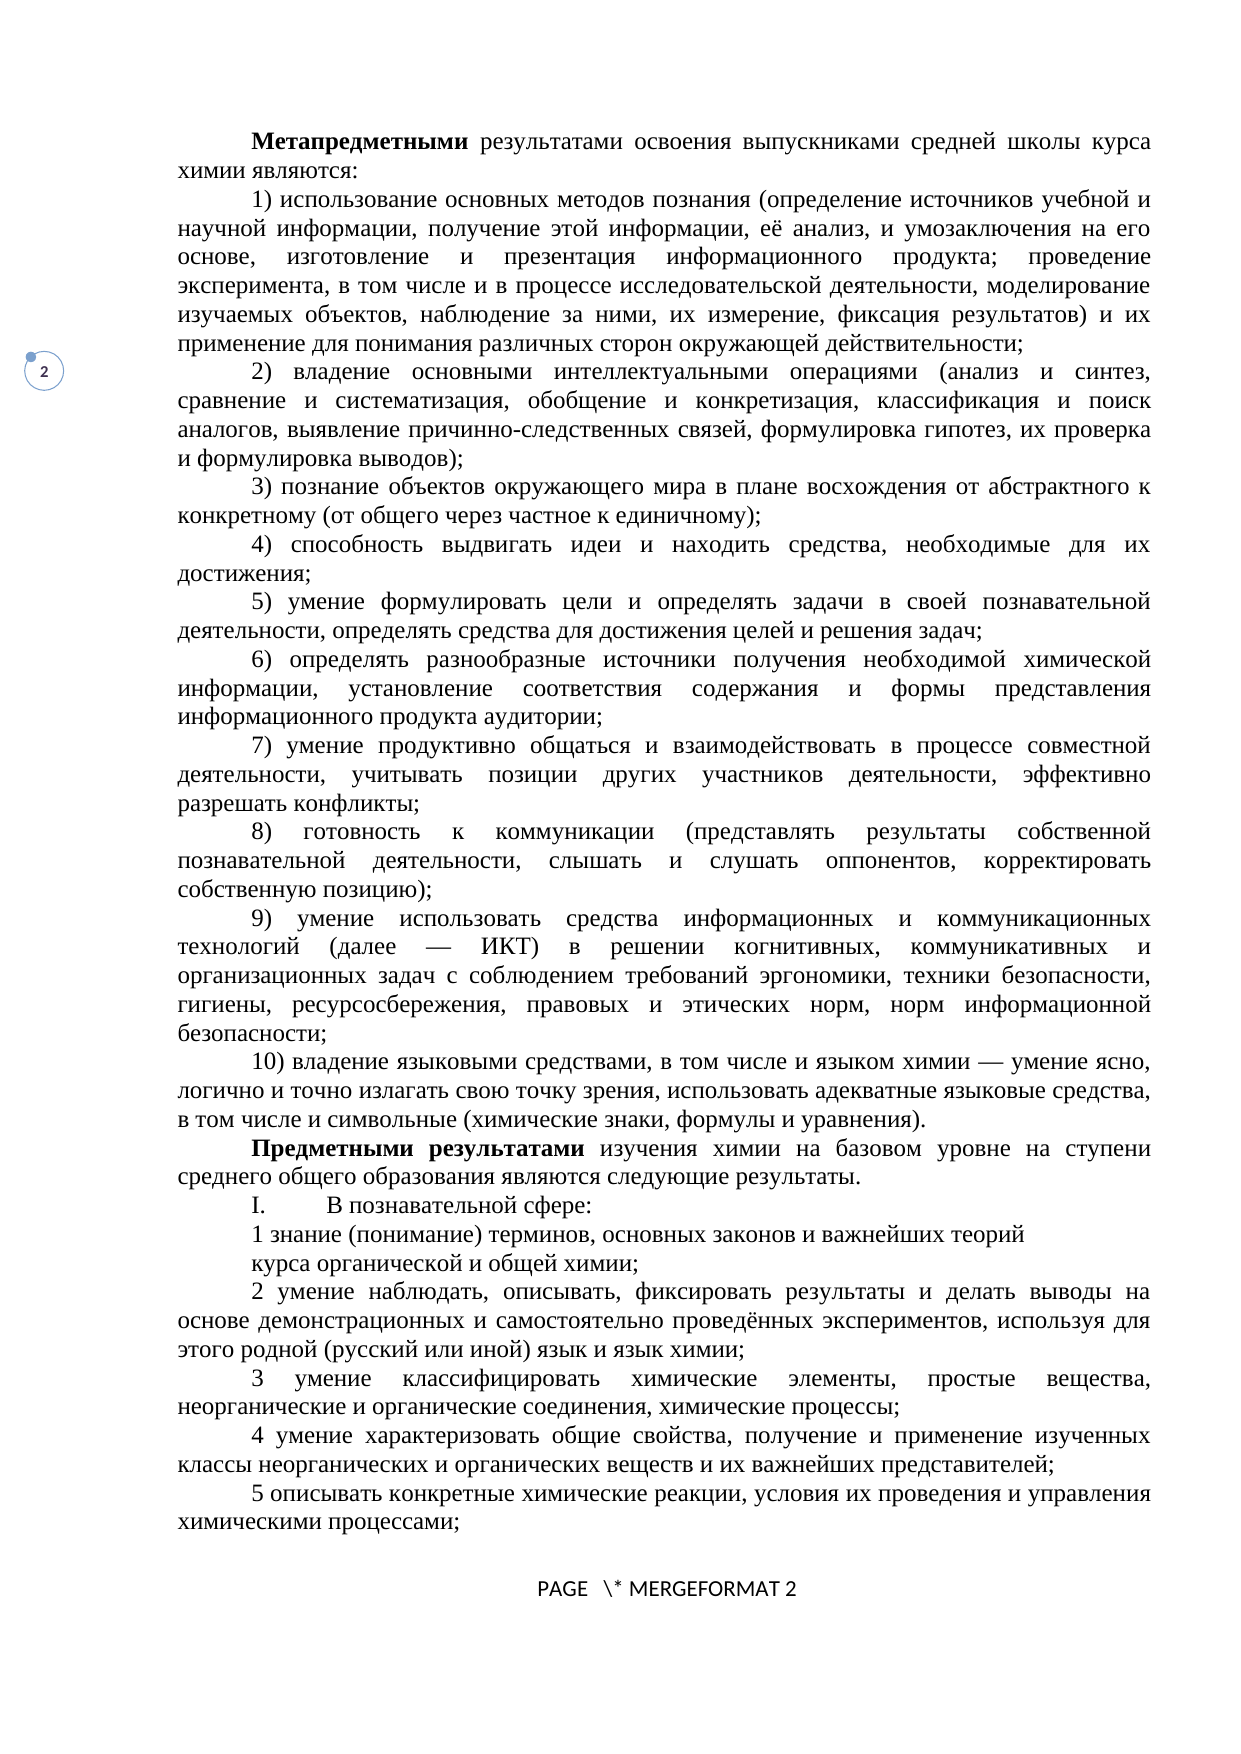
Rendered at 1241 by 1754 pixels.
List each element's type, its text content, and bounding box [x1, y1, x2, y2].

text 1 знание (понимание) терминов, основных законов и важнейших теорий [177, 1219, 1152, 1248]
text 5) умение формулировать цели и определять задачи в своей познавательной деятельности, определять средства для достижения целей и решения задач; [177, 586, 1152, 644]
text 7) умение продуктивно общаться и взаимодействовать в процессе совместной деятельности, учитывать позиции других участников деятельности, эффективно разрешать конфликты; [177, 730, 1152, 816]
text 2) владение основными интеллектуальными операциями (анализ и синтез, сравнение и систематизация, обобщение и конкретизация, классификация и поиск аналогов, выявление причинно-следственных связей, формулировка гипотез, их проверка и формулировка выводов); [177, 356, 1152, 471]
text 4 умение характеризовать общие свойства, получение и применение изученных классы неорганических и органических веществ и их важнейших представителей; [177, 1420, 1152, 1478]
text Предметными результатами изучения химии на базовом уровне на ступени среднего общего образования являются следующие результаты. [177, 1133, 1152, 1190]
text 10) владение языковыми средствами, в том числе и языком химии — умение ясно, логично и точно излагать свою точку зрения, использовать адекватные языковые средства, в том числе и символьные (химические знаки, формулы и уравнения). [177, 1046, 1152, 1133]
text 1) использование основных методов познания (определение источников учебной и научной информации, получение этой информации, её анализ, и умозаключения на его основе, изготовление и презентация информационного продукта; проведение эксперимента, в том числе и в процессе исследовательской деятельности, моделирование изучаемых объектов, наблюдение за ними, их измерение, фиксация результатов) и их применение для понимания различных сторон окружающей действительности; [177, 184, 1152, 356]
text 2 умение наблюдать, описывать, фиксировать результаты и делать выводы на основе демонстрационных и самостоятельно проведённых экспериментов, используя для этого родной (русский или иной) язык и язык химии; [177, 1276, 1152, 1363]
text 5 описывать конкретные химические реакции, условия их проведения и управления химическими процессами; [177, 1478, 1152, 1535]
text 4) способность выдвигать идеи и находить средства, необходимые для их достижения; [177, 529, 1152, 586]
text 3) познание объектов окружающего мира в плане восхождения от абстрактного к конкретному (от общего через частное к единичному); [177, 471, 1152, 529]
text 9) умение использовать средства информационных и коммуникационных технологий (далее — ИКТ) в решении когнитивных, коммуникативных и организационных задач с соблюдением требований эргономики, техники безопасности, гигиены, ресурсосбережения, правовых и этических норм, норм информационной безопасности; [177, 903, 1152, 1046]
text Метапредметными результатами освоения выпускниками средней школы курса химии являются: [177, 126, 1152, 184]
text 3 умение классифицировать химические элементы, простые вещества, неорганические и органические соединения, химические процессы; [177, 1363, 1152, 1420]
text курса органической и общей химии; [177, 1248, 1152, 1276]
text 6) определять разнообразные источники получения необходимой химической информации, установление соответствия содержания и формы представления информационного продукта аудитории; [177, 644, 1152, 730]
text 8) готовность к коммуникации (представлять результаты собственной познавательной деятельности, слышать и слушать оппонентов, корректировать собственную позицию); [177, 816, 1152, 903]
list В познавательной сфере: [251, 1190, 1152, 1219]
